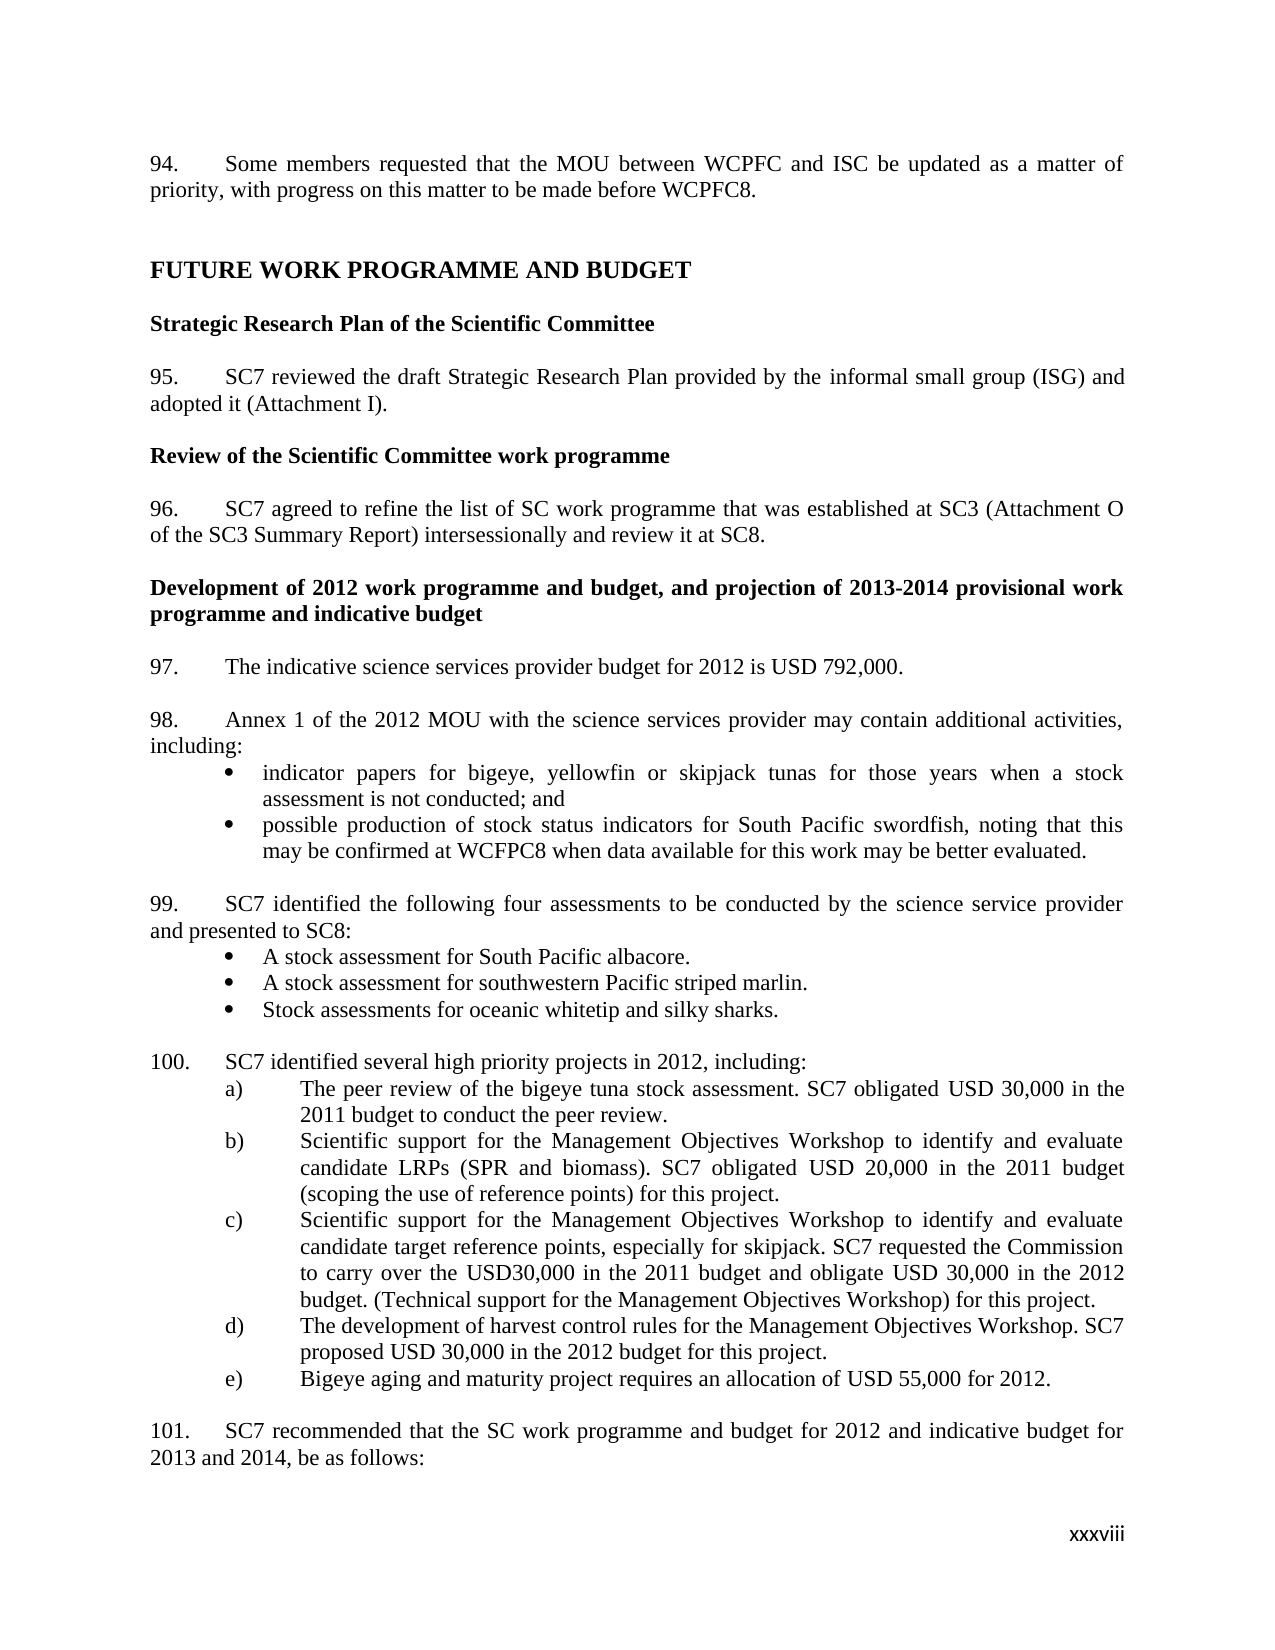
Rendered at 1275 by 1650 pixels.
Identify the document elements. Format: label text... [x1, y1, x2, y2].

list SC7 agreed to refine the list of SC work programme that was established at SC3 (Attachment O of the SC3 Summary Report) intersessionally and review it at SC8. [150, 495, 1125, 548]
list The indicative science services provider budget for 2012 is USD 792,000. [150, 653, 1125, 679]
list A stock assessment for South Pacific albacore. [225, 943, 1125, 969]
list The development of harvest control rules for the Management Objectives Workshop. SC7 proposed USD 30,000 in the 2012 budget for this project. [225, 1312, 1125, 1365]
list Some members requested that the MOU between WCPFC and ISC be updated as a matter of priority, with progress on this matter to be made before WCPFC8. [150, 150, 1125, 203]
list Stock assessments for oceanic whitetip and silky sharks. [225, 996, 1125, 1022]
list Scientific support for the Management Objectives Workshop to identify and evaluate candidate target reference points, especially for skipjack. SC7 requested the Commission to carry over the USD30,000 in the 2011 budget and obligate USD 30,000 in the 2012 budget. (Technical support for the Management Objectives Workshop) for this project. [225, 1207, 1125, 1312]
list SC7 identified several high priority projects in 2012, including: [150, 1048, 1125, 1075]
list indicator papers for bigeye, yellowfin or skipjack tunas for those years when a stock assessment is not conducted; and [225, 758, 1125, 811]
list Bigeye aging and maturity project requires an allocation of USD 55,000 for 2012. [225, 1365, 1125, 1391]
text Strategic Research Plan of the Scientific Committee [150, 311, 1125, 337]
list possible production of stock status indicators for South Pacific swordfish, noting that this may be confirmed at WCFPC8 when data available for this work may be better evaluated. [225, 811, 1125, 864]
list SC7 reviewed the draft Strategic Research Plan provided by the informal small group (ISG) and adopted it (Attachment I). [150, 363, 1125, 416]
list The peer review of the bigeye tuna stock assessment. SC7 obligated USD 30,000 in the 2011 budget to conduct the peer review. [225, 1075, 1125, 1127]
list Annex 1 of the 2012 MOU with the science services provider may contain additional activities, including: [150, 706, 1125, 758]
list SC7 recommended that the SC work programme and budget for 2012 and indicative budget for 2013 and 2014, be as follows: [150, 1417, 1125, 1470]
text Review of the Scientific Committee work programme [150, 442, 1125, 469]
list A stock assessment for southwestern Pacific striped marlin. [225, 969, 1125, 996]
list SC7 identified the following four assessments to be conducted by the science service provider and presented to SC8: [150, 890, 1125, 943]
text Development of 2012 work programme and budget, and projection of 2013-2014 provisional work programme and indicative budget [150, 574, 1125, 627]
text Future Work ProgramME and Budget [150, 255, 1125, 284]
list Scientific support for the Management Objectives Workshop to identify and evaluate candidate LRPs (SPR and biomass). SC7 obligated USD 20,000 in the 2011 budget (scoping the use of reference points) for this project. [225, 1127, 1125, 1207]
